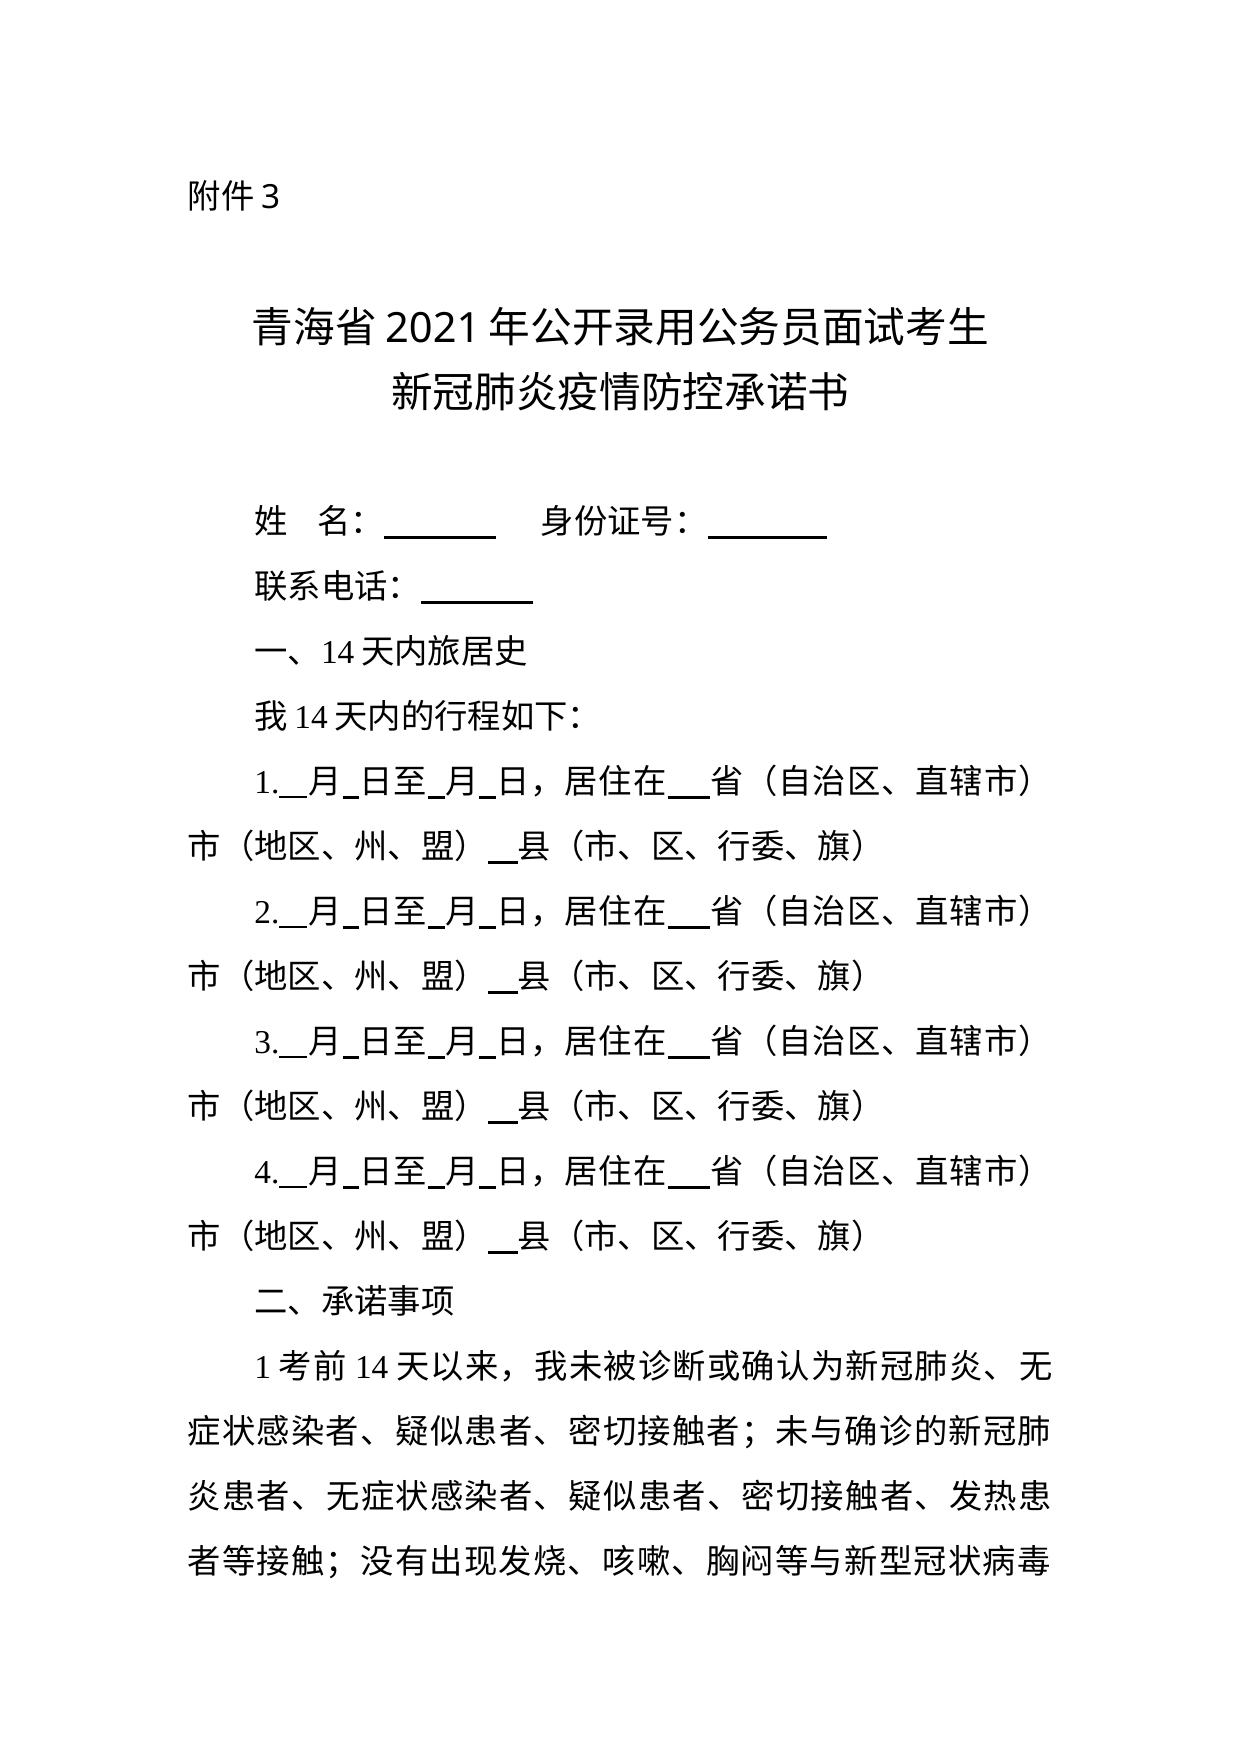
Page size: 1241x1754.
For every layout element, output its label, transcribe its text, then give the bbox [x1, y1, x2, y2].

text 2. 月 日至 月 日，居住在 省（自治区、直辖市） 市（地区、州、盟） 县（市、区、行委、旗） [187, 877, 1053, 1007]
text 青海省2021年公开录用公务员面试考生 [187, 292, 1053, 357]
text 姓 名： 身份证号： [187, 487, 1053, 552]
text 我14天内的行程如下： [187, 682, 1053, 747]
text 附件3 [187, 162, 1053, 227]
text 二、承诺事项 [187, 1267, 1053, 1332]
text 4. 月 日至 月 日，居住在 省（自治区、直辖市） 市（地区、州、盟） 县（市、区、行委、旗） [187, 1137, 1053, 1267]
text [187, 1332, 1053, 1592]
text 一、14天内旅居史 [187, 617, 1053, 682]
text 1. 月 日至 月 日，居住在 省（自治区、直辖市） 市（地区、州、盟） 县（市、区、行委、旗） [187, 747, 1053, 877]
text 新冠肺炎疫情防控承诺书 [187, 357, 1053, 422]
text 3. 月 日至 月 日，居住在 省（自治区、直辖市） 市（地区、州、盟） 县（市、区、行委、旗） [187, 1007, 1053, 1137]
text 联系电话： [187, 552, 1053, 617]
